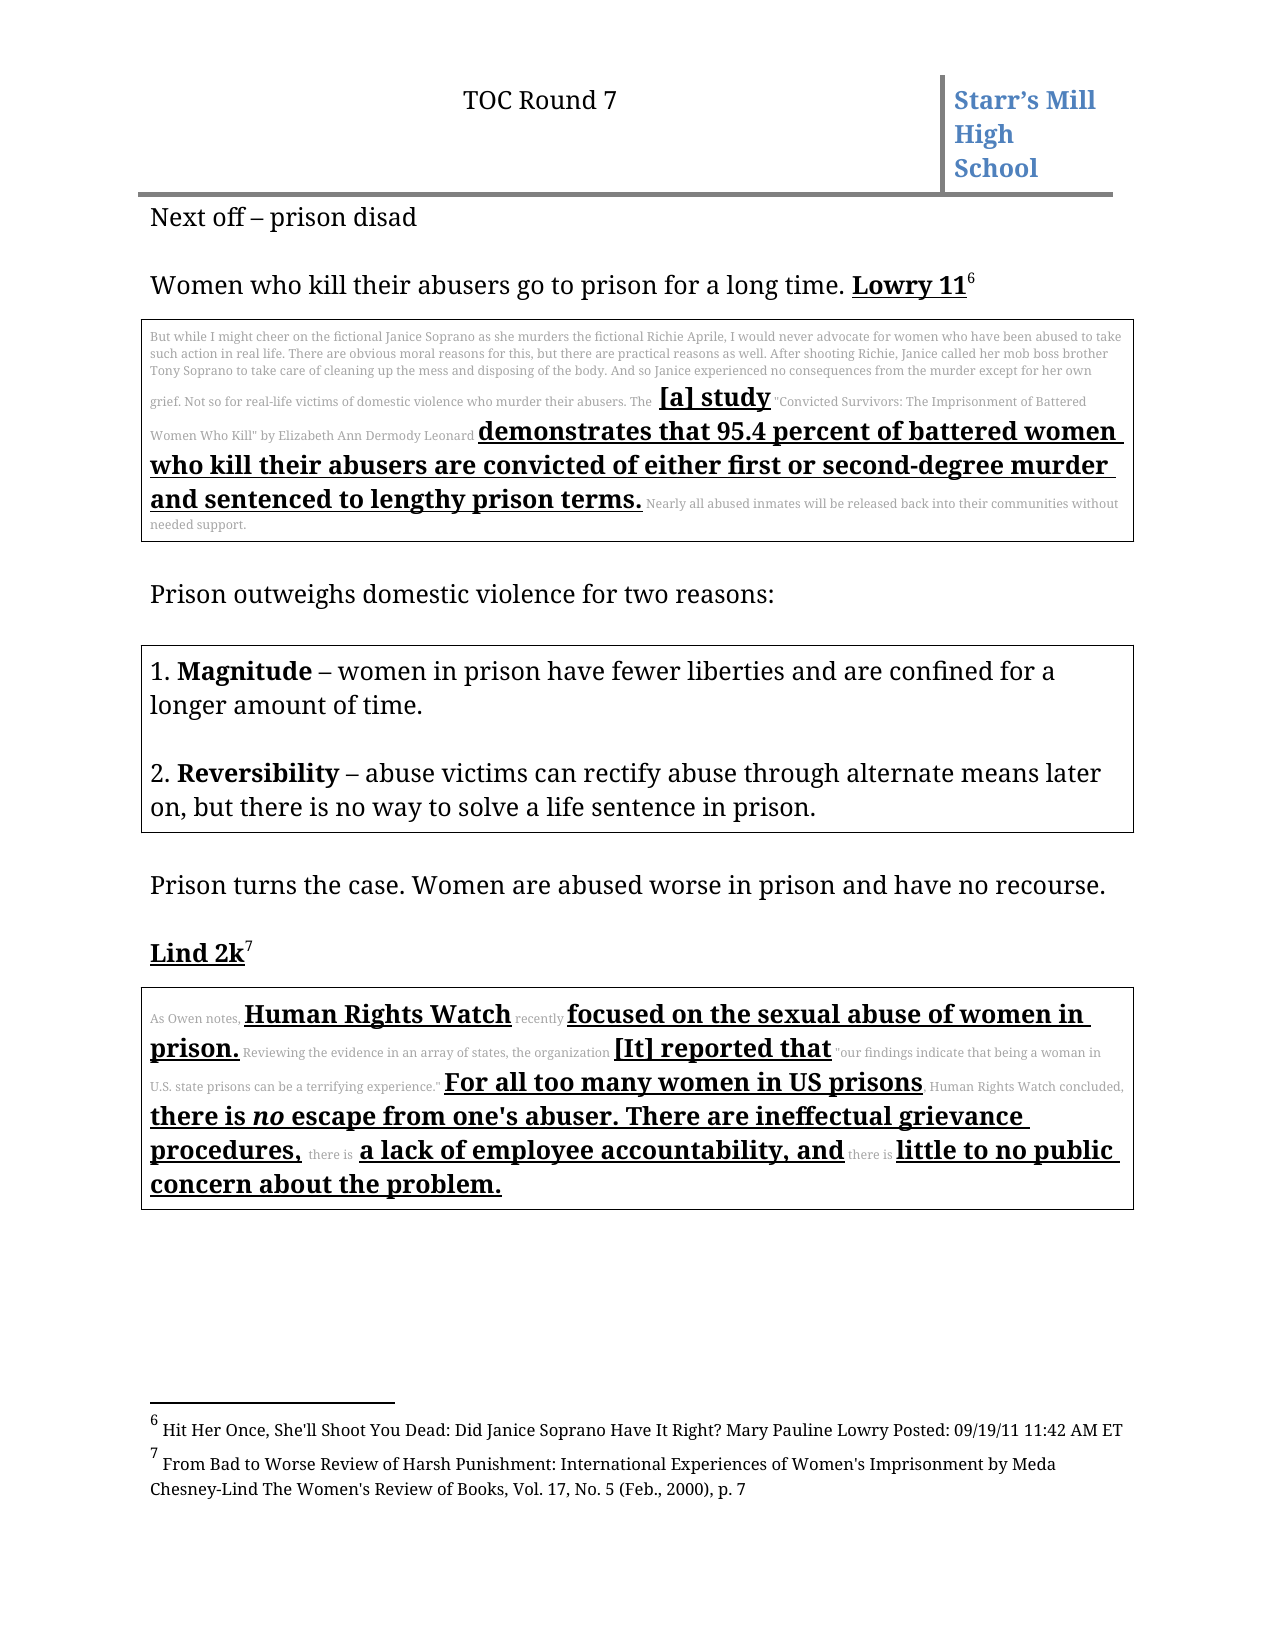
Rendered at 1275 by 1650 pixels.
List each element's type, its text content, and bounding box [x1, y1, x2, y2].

text Women who kill their abusers go to prison for a long time. Lowry 11 [150, 268, 1125, 302]
text As Owen notes, Human Rights Watch recently focused on the sexual abuse of women in prison. Reviewing the evidence in an array of states, the organization [It] reported that "our findings indicate that being a woman in U.S. state prisons can be a terrifying experience." For all too many women in US prisons, Human Rights Watch concluded, there is no escape from one's abuser. There are ineffectual grievance procedures, there is a lack of employee accountability, and there is little to no public concern about the problem. [142, 988, 1133, 1209]
text 2. Reversibility – abuse victims can rectify abuse through alternate means later on, but there is no way to solve a life sentence in prison. [142, 747, 1133, 832]
text 1. Magnitude – women in prison have fewer liberties and are confined for a longer amount of time. [142, 646, 1133, 722]
text But while I might cheer on the fictional Janice Soprano as she murders the fictional Richie Aprile, I would never advocate for women who have been abused to take such action in real life. There are obvious moral reasons for this, but there are practical reasons as well. After shooting Richie, Janice called her mob boss brother Tony Soprano to take care of cleaning up the mess and disposing of the body. And so Janice experienced no consequences from the murder except for her own grief. Not so for real-life victims of domestic violence who murder their abusers. The [a] study "Convicted Survivors: The Imprisonment of Battered Women Who Kill" by Elizabeth Ann Dermody Leonard demonstrates that 95.4 percent of battered women who kill their abusers are convicted of either first or second-degree murder and sentenced to lengthy prison terms. Nearly all abused inmates will be released back into their communities without needed support. [142, 320, 1133, 541]
text Prison outweighs domestic violence for two reasons: [150, 576, 1125, 610]
text Next off – prison disad [150, 200, 1125, 234]
text Prison turns the case. Women are abused worse in prison and have no recourse. [150, 868, 1125, 902]
text Lind 2k [150, 936, 1125, 970]
